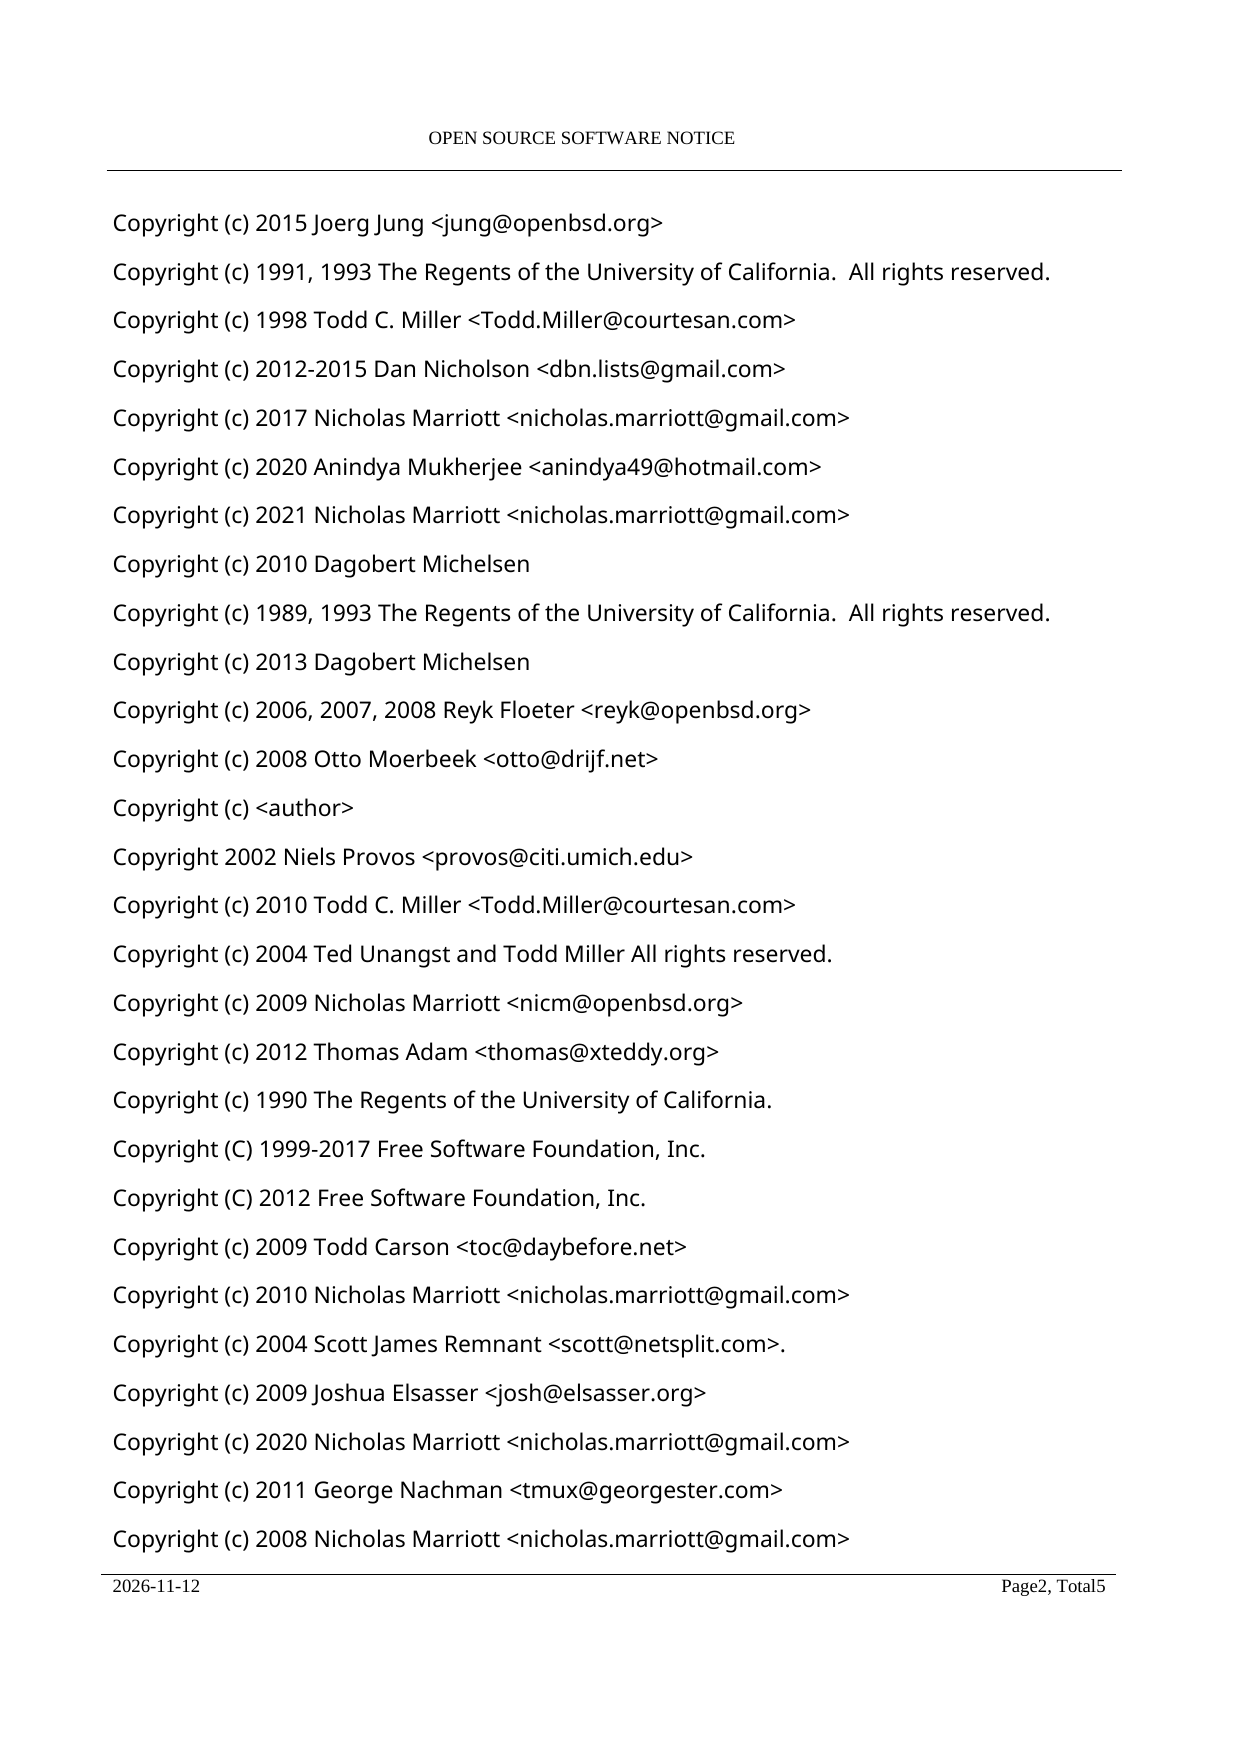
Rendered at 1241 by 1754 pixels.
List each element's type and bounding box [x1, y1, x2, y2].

text [112, 206, 1128, 1555]
